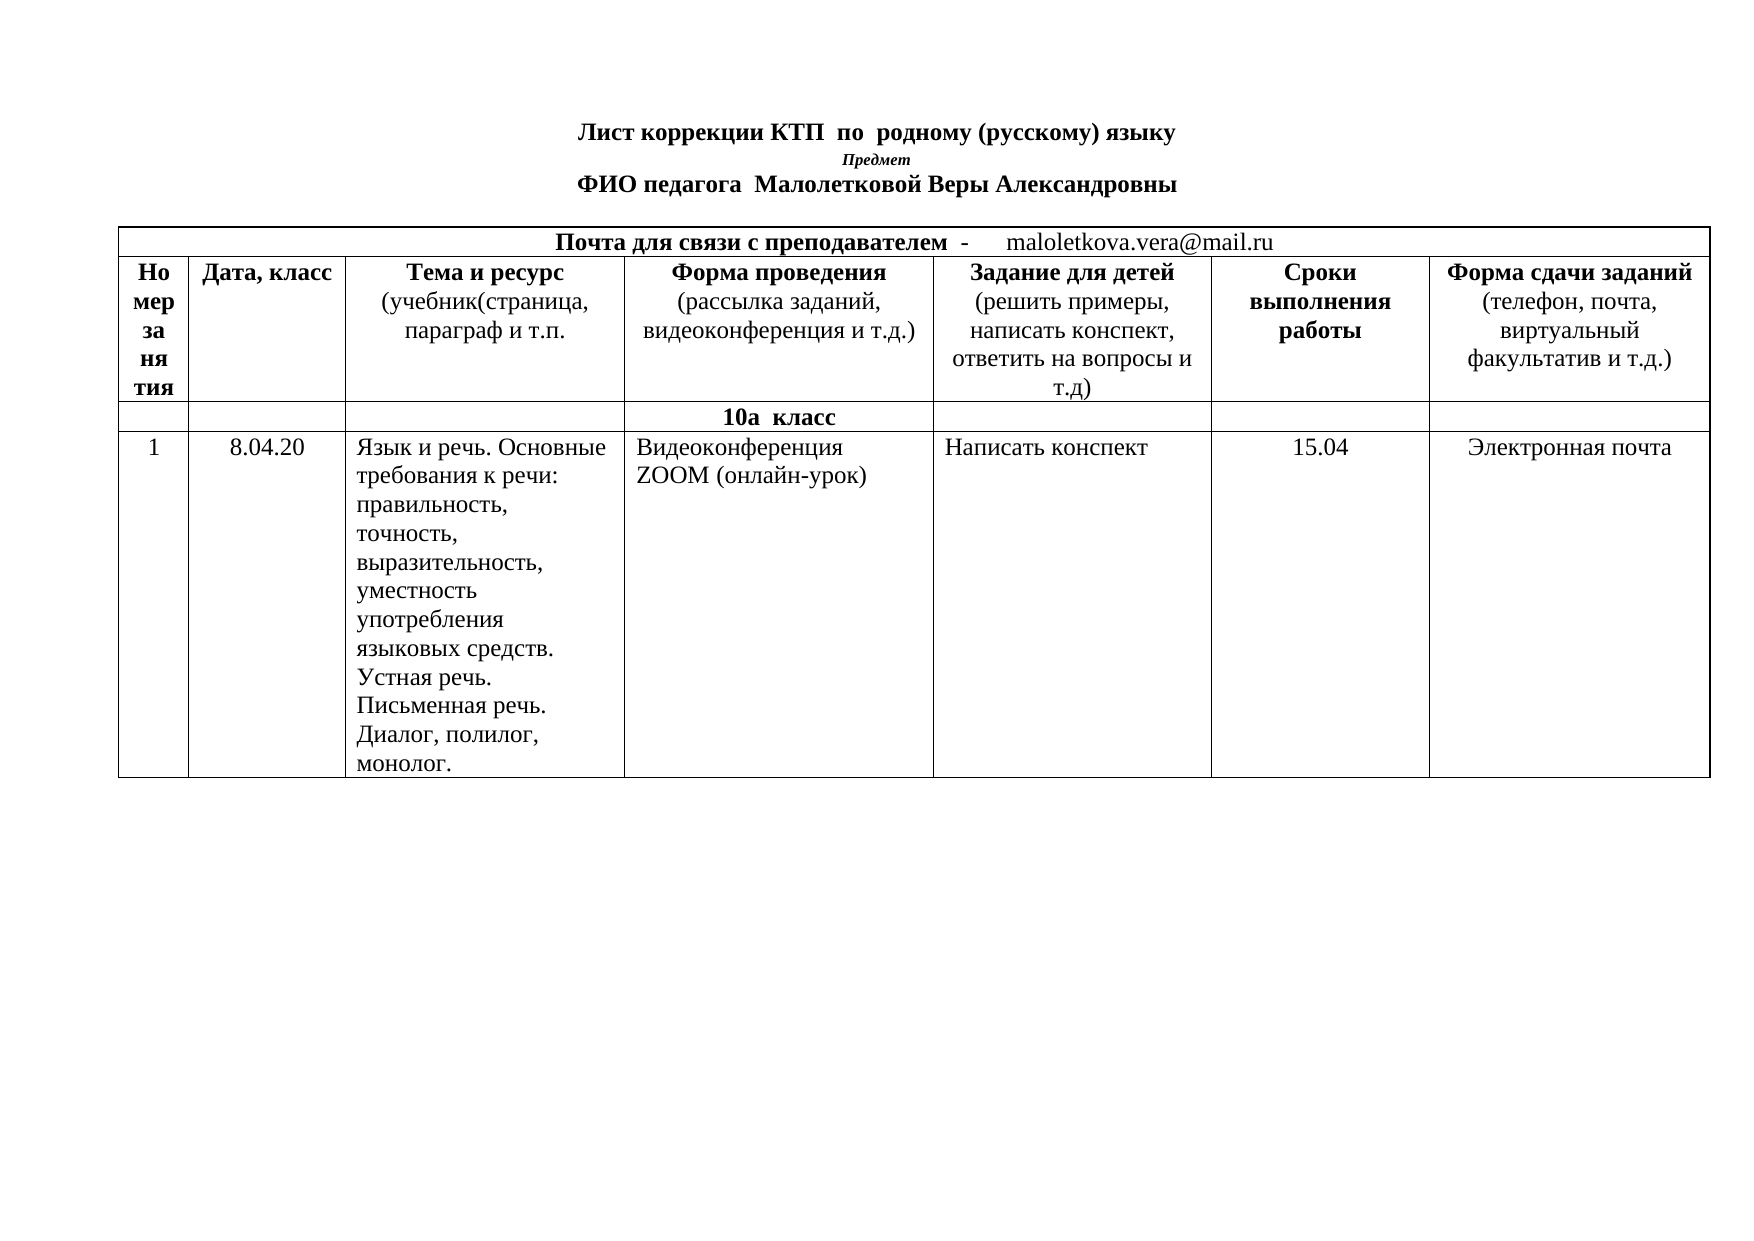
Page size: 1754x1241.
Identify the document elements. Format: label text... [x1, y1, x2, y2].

table_cell 10а класс [625, 402, 933, 431]
text Предмет [118, 150, 1636, 169]
table_cell [1430, 402, 1709, 431]
table_cell 15.04 [1212, 432, 1429, 777]
table_cell [346, 402, 624, 431]
table_cell Задание для детей (решить примеры, написать конспект, ответить на вопросы и т.д) [934, 257, 1211, 401]
table_cell 1 [119, 432, 188, 777]
table_cell Видеоконференция ZOOM (онлайн-урок) [625, 432, 933, 777]
text ФИО педагога Малолетковой Веры Александровны [118, 169, 1636, 198]
table_cell [119, 402, 188, 431]
table_cell Дата, класс [189, 257, 345, 401]
table_cell Написать конспект [934, 432, 1211, 777]
table_header Почта для связи с преподавателем - maloletkova.vera@mail.ru [119, 228, 1709, 256]
table_cell Номер за ня тия [119, 257, 188, 401]
table_cell Сроки выполнения работы [1212, 257, 1429, 401]
table_cell Электронная почта [1430, 432, 1709, 777]
table_cell Язык и речь. Основные требования к речи: правильность, точность, выразительность, уместность употребления языковых средств. Устная речь. Письменная речь. Диалог, полилог, монолог. [346, 432, 624, 777]
table_cell [189, 402, 345, 431]
text Лист коррекции КТП по родному (русскому) языку [118, 117, 1636, 145]
table_cell Тема и ресурс (учебник(страница, параграф и т.п. [346, 257, 624, 401]
table_cell [1212, 402, 1429, 431]
table_cell Форма проведения (рассылка заданий, видеоконференция и т.д.) [625, 257, 933, 401]
table_cell [934, 402, 1211, 431]
table_cell Форма сдачи заданий (телефон, почта, виртуальный факультатив и т.д.) [1430, 257, 1709, 401]
table_cell 8.04.20 [189, 432, 345, 777]
